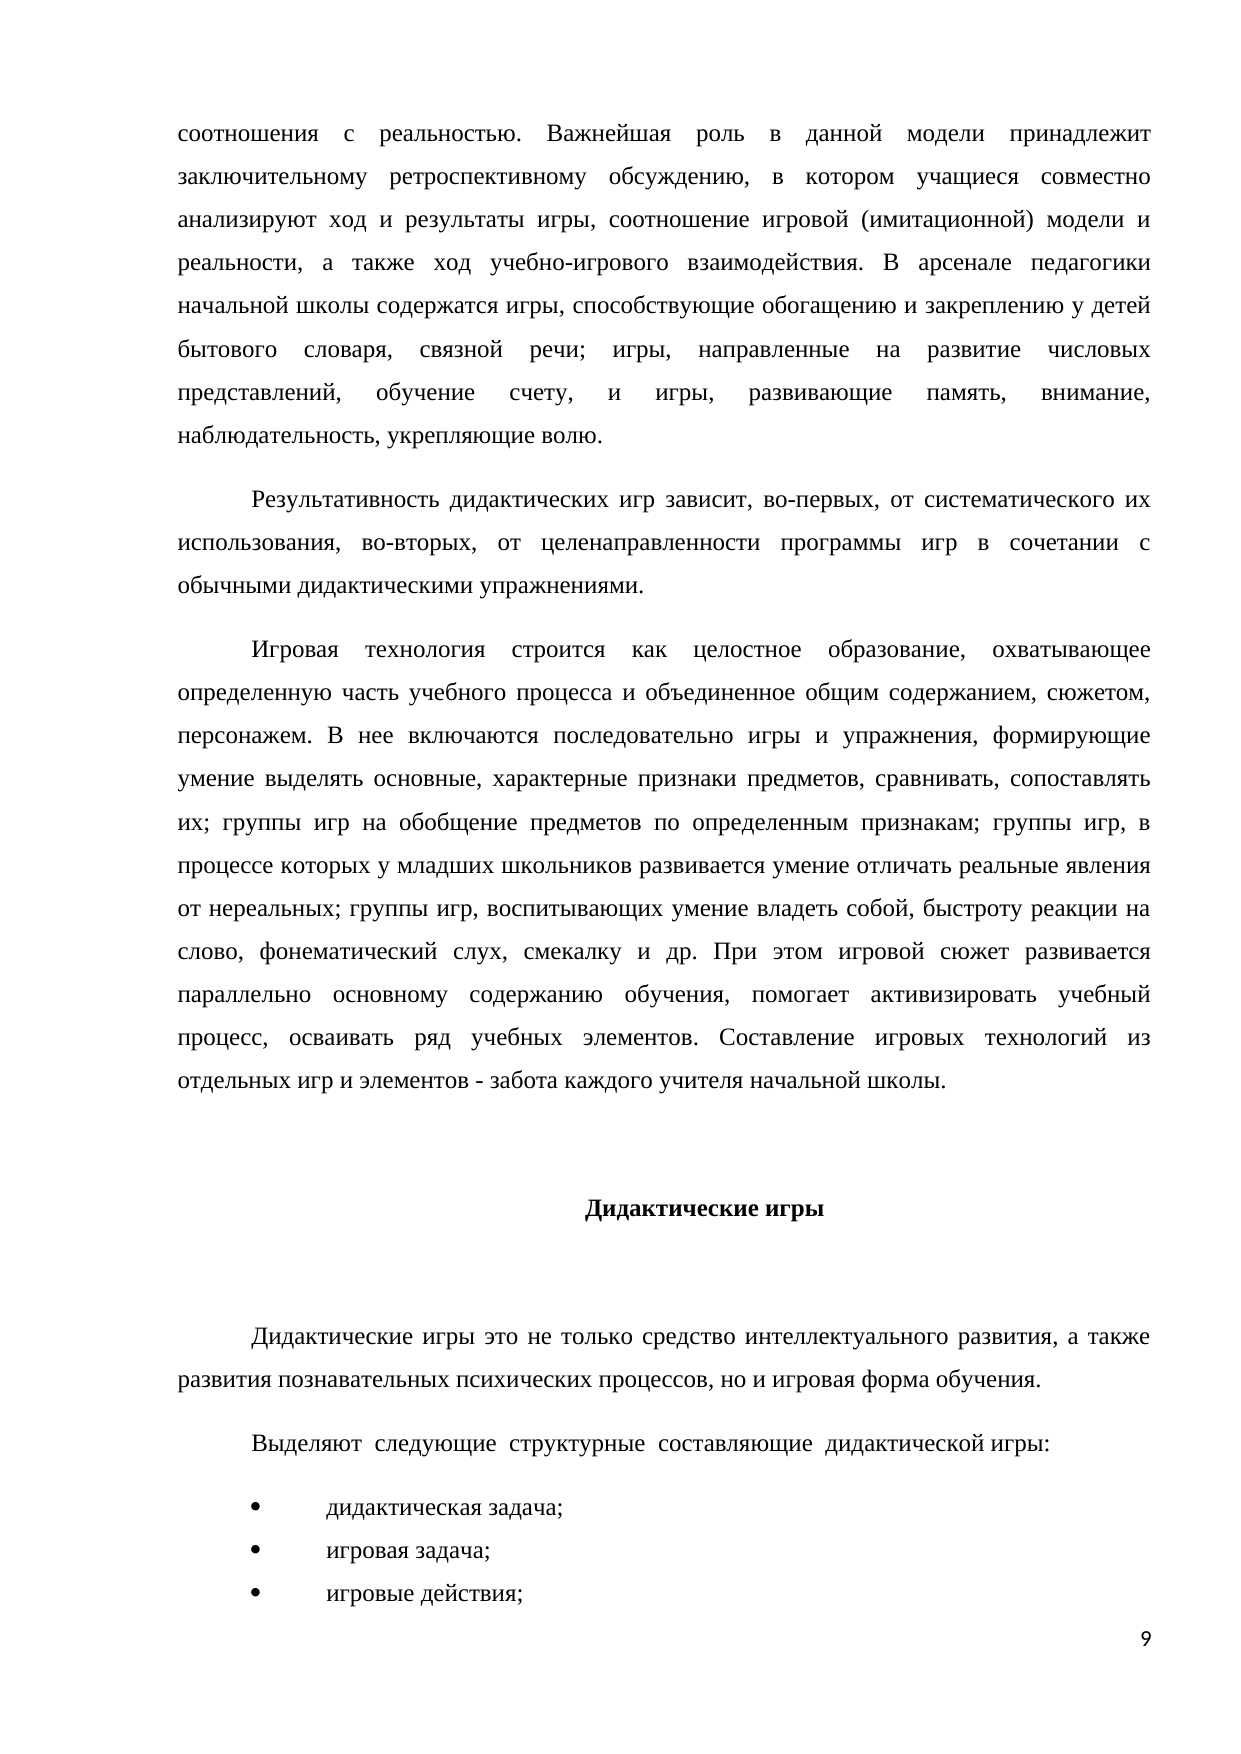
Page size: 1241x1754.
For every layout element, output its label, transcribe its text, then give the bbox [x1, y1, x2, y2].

list дидактическая задача; [177, 1492, 1152, 1521]
text Дидактические игры это не только средство интеллектуального развития, а также развития познавательных психических процессов, но и игровая форма обучения. [177, 1321, 1152, 1393]
text Дидактические игры [177, 1193, 1152, 1222]
text Игровая технология строится как целостное образование, охватывающее определенную часть учебного процесса и объединенное общим содержанием, сюжетом, персонажем. В нее включаются последовательно игры и упражнения, формирующие умение выделять основные, характерные признаки предметов, сравнивать, сопоставлять их; группы игр на обобщение предметов по определенным признакам; группы игр, в процессе которых у младших школьников развивается умение отличать реальные явления от нереальных; группы игр, воспитывающих умение владеть собой, быстроту реакции на слово, фонематический слух, смекалку и др. При этом игровой сюжет развивается параллельно основному содержанию обучения, помогает активизировать учебный процесс, осваивать ряд учебных элементов. Составление игровых технологий из отдельных игр и элементов - забота каждого учителя начальной школы. [177, 634, 1152, 1094]
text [177, 118, 1152, 449]
text Выделяют следующие структурные составляющие дидактической игры: [177, 1428, 1152, 1457]
text Результативность дидактических игр зависит, во-первых, от систематического их использования, во-вторых, от целенаправленности программы игр в сочетании с обычными дидактическими упражнениями. [177, 484, 1152, 599]
list игровые действия; [177, 1578, 1152, 1607]
list игровая задача; [177, 1535, 1152, 1564]
